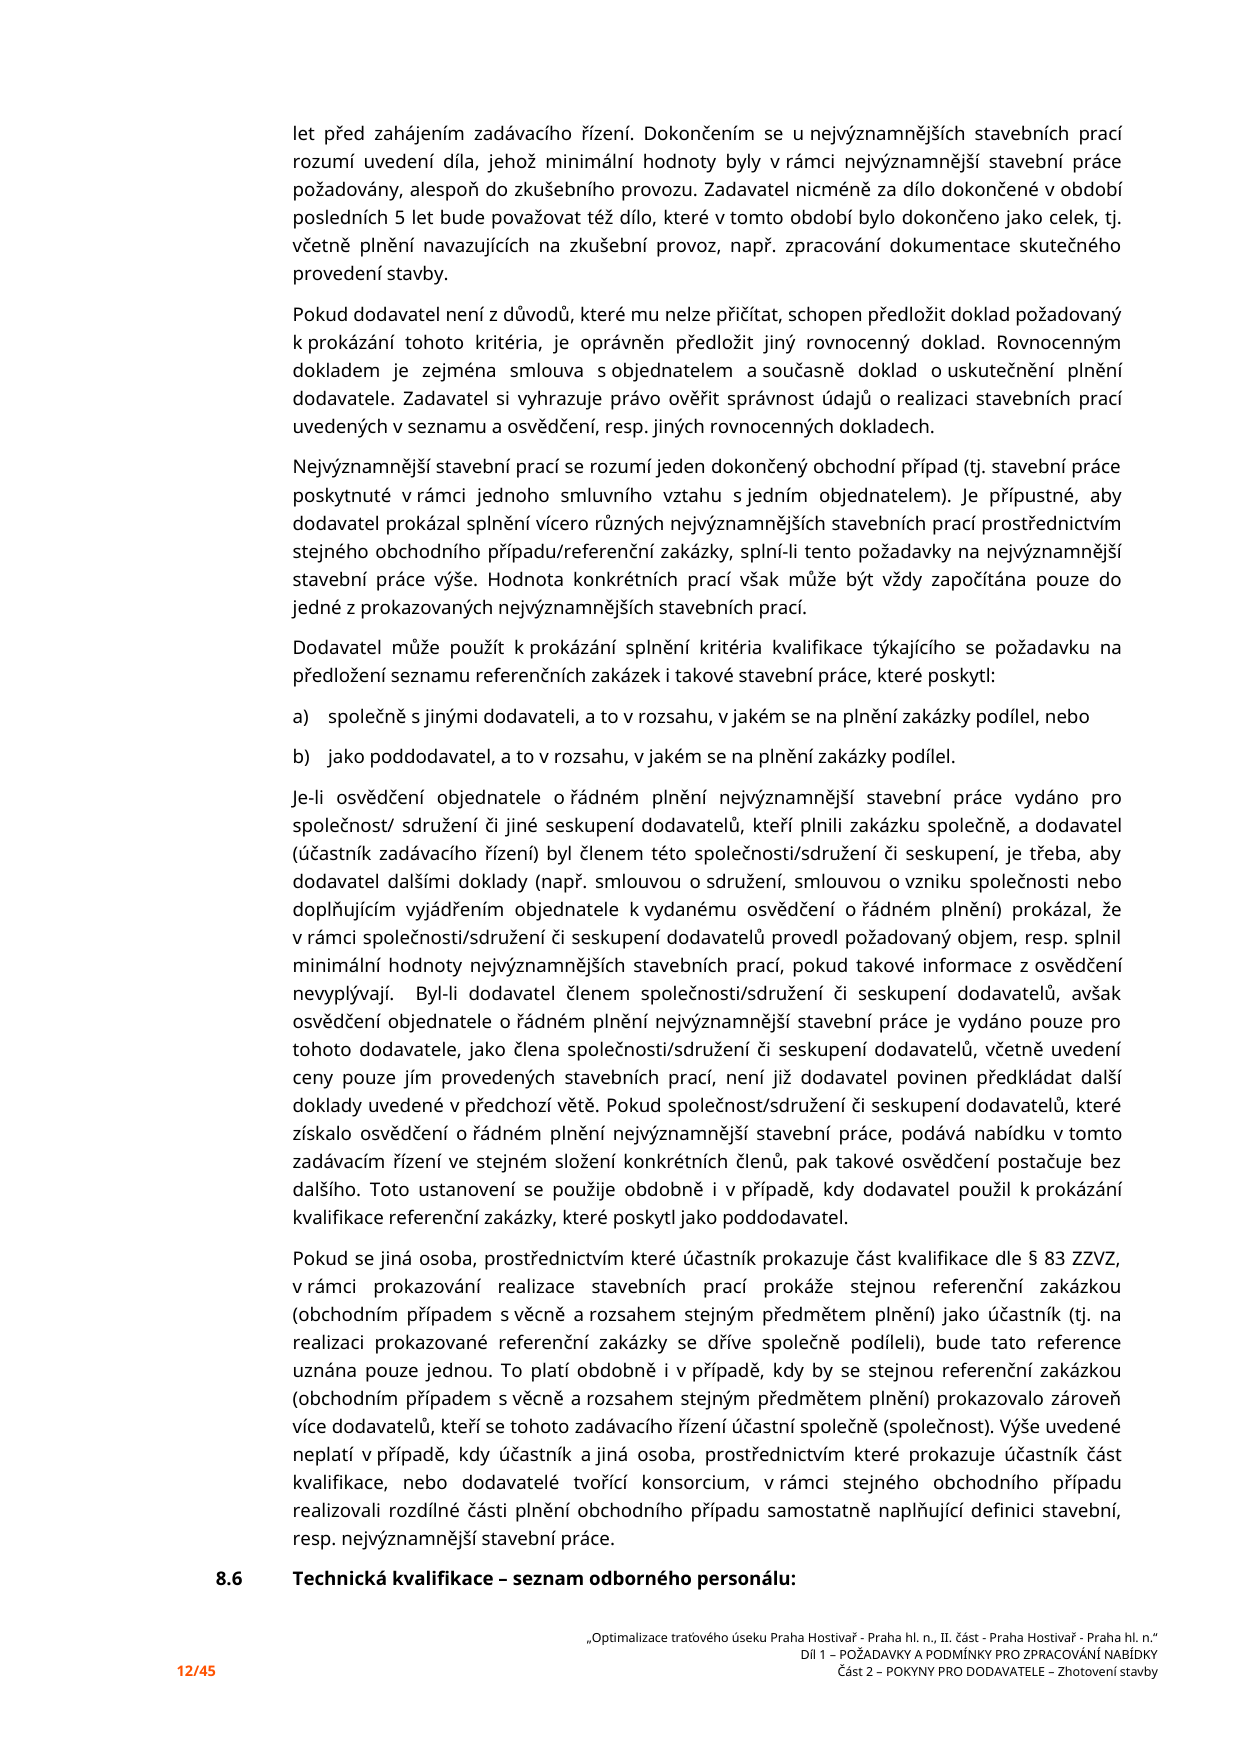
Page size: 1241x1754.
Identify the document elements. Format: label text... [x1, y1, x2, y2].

text jako poddodavatel, a to v rozsahu, v jakém se na plnění zakázky podílel. [292, 743, 1122, 769]
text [292, 121, 1122, 286]
text Je-li osvědčení objednatele o řádném plnění nejvýznamnější stavební práce vydáno pro společnost/ sdružení či jiné seskupení dodavatelů, kteří plnili zakázku společně, a dodavatel (účastník zadávacího řízení) byl členem této společnosti/sdružení či seskupení, je třeba, aby dodavatel dalšími doklady (např. smlouvou o sdružení, smlouvou o vzniku společnosti nebo doplňujícím vyjádřením objednatele k vydanému osvědčení o řádném plnění) prokázal, že v rámci společnosti/sdružení či seskupení dodavatelů provedl požadovaný objem, resp. splnil minimální hodnoty nejvýznamnějších stavebních prací, pokud takové informace z osvědčení nevyplývají. Byl-li dodavatel členem společnosti/sdružení či seskupení dodavatelů, avšak osvědčení objednatele o řádném plnění nejvýznamnější stavební práce je vydáno pouze pro tohoto dodavatele, jako člena společnosti/sdružení či seskupení dodavatelů, včetně uvedení ceny pouze jím provedených stavebních prací, není již dodavatel povinen předkládat další doklady uvedené v předchozí větě. Pokud společnost/sdružení či seskupení dodavatelů, které získalo osvědčení o řádném plnění nejvýznamnější stavební práce, podává nabídku v tomto zadávacím řízení ve stejném složení konkrétních členů, pak takové osvědčení postačuje bez dalšího. Toto ustanovení se použije obdobně i v případě, kdy dodavatel použil k prokázání kvalifikace referenční zakázky, které poskytl jako poddodavatel. [292, 784, 1122, 1230]
text Dodavatel může použít k prokázání splnění kritéria kvalifikace týkajícího se požadavku na předložení seznamu referenčních zakázek i takové stavební práce, které poskytl: [292, 634, 1122, 688]
text Technická kvalifikace – seznam odborného personálu: [216, 1566, 1122, 1591]
text Pokud dodavatel není z důvodů, které mu nelze přičítat, schopen předložit doklad požadovaný k prokázání tohoto kritéria, je oprávněn předložit jiný rovnocenný doklad. Rovnocenným dokladem je zejména smlouva s objednatelem a současně doklad o uskutečnění plnění dodavatele. Zadavatel si vyhrazuje právo ověřit správnost údajů o realizaci stavebních prací uvedených v seznamu a osvědčení, resp. jiných rovnocenných dokladech. [292, 301, 1122, 439]
list společně s jinými dodavateli, a to v rozsahu, v jakém se na plnění zakázky podílel, nebo [292, 703, 1122, 728]
text Nejvýznamnější stavební prací se rozumí jeden dokončený obchodní případ (tj. stavební práce poskytnuté v rámci jednoho smluvního vztahu s jedním objednatelem). Je přípustné, aby dodavatel prokázal splnění vícero různých nejvýznamnějších stavebních prací prostřednictvím stejného obchodního případu/referenční zakázky, splní-li tento požadavky na nejvýznamnější stavební práce výše. Hodnota konkrétních prací však může být vždy započítána pouze do jedné z prokazovaných nejvýznamnějších stavebních prací. [292, 454, 1122, 619]
text Pokud se jiná osoba, prostřednictvím které účastník prokazuje část kvalifikace dle § 83 ZZVZ, v rámci prokazování realizace stavebních prací prokáže stejnou referenční zakázkou (obchodním případem s věcně a rozsahem stejným předmětem plnění) jako účastník (tj. na realizaci prokazované referenční zakázky se dříve společně podíleli), bude tato reference uznána pouze jednou. To platí obdobně i v případě, kdy by se stejnou referenční zakázkou (obchodním případem s věcně a rozsahem stejným předmětem plnění) prokazovalo zároveň více dodavatelů, kteří se tohoto zadávacího řízení účastní společně (společnost). Výše uvedené neplatí v případě, kdy účastník a jiná osoba, prostřednictvím které prokazuje účastník část kvalifikace, nebo dodavatelé tvořící konsorcium, v rámci stejného obchodního případu realizovali rozdílné části plnění obchodního případu samostatně naplňující definici stavební, resp. nejvýznamnější stavební práce. [292, 1245, 1122, 1551]
